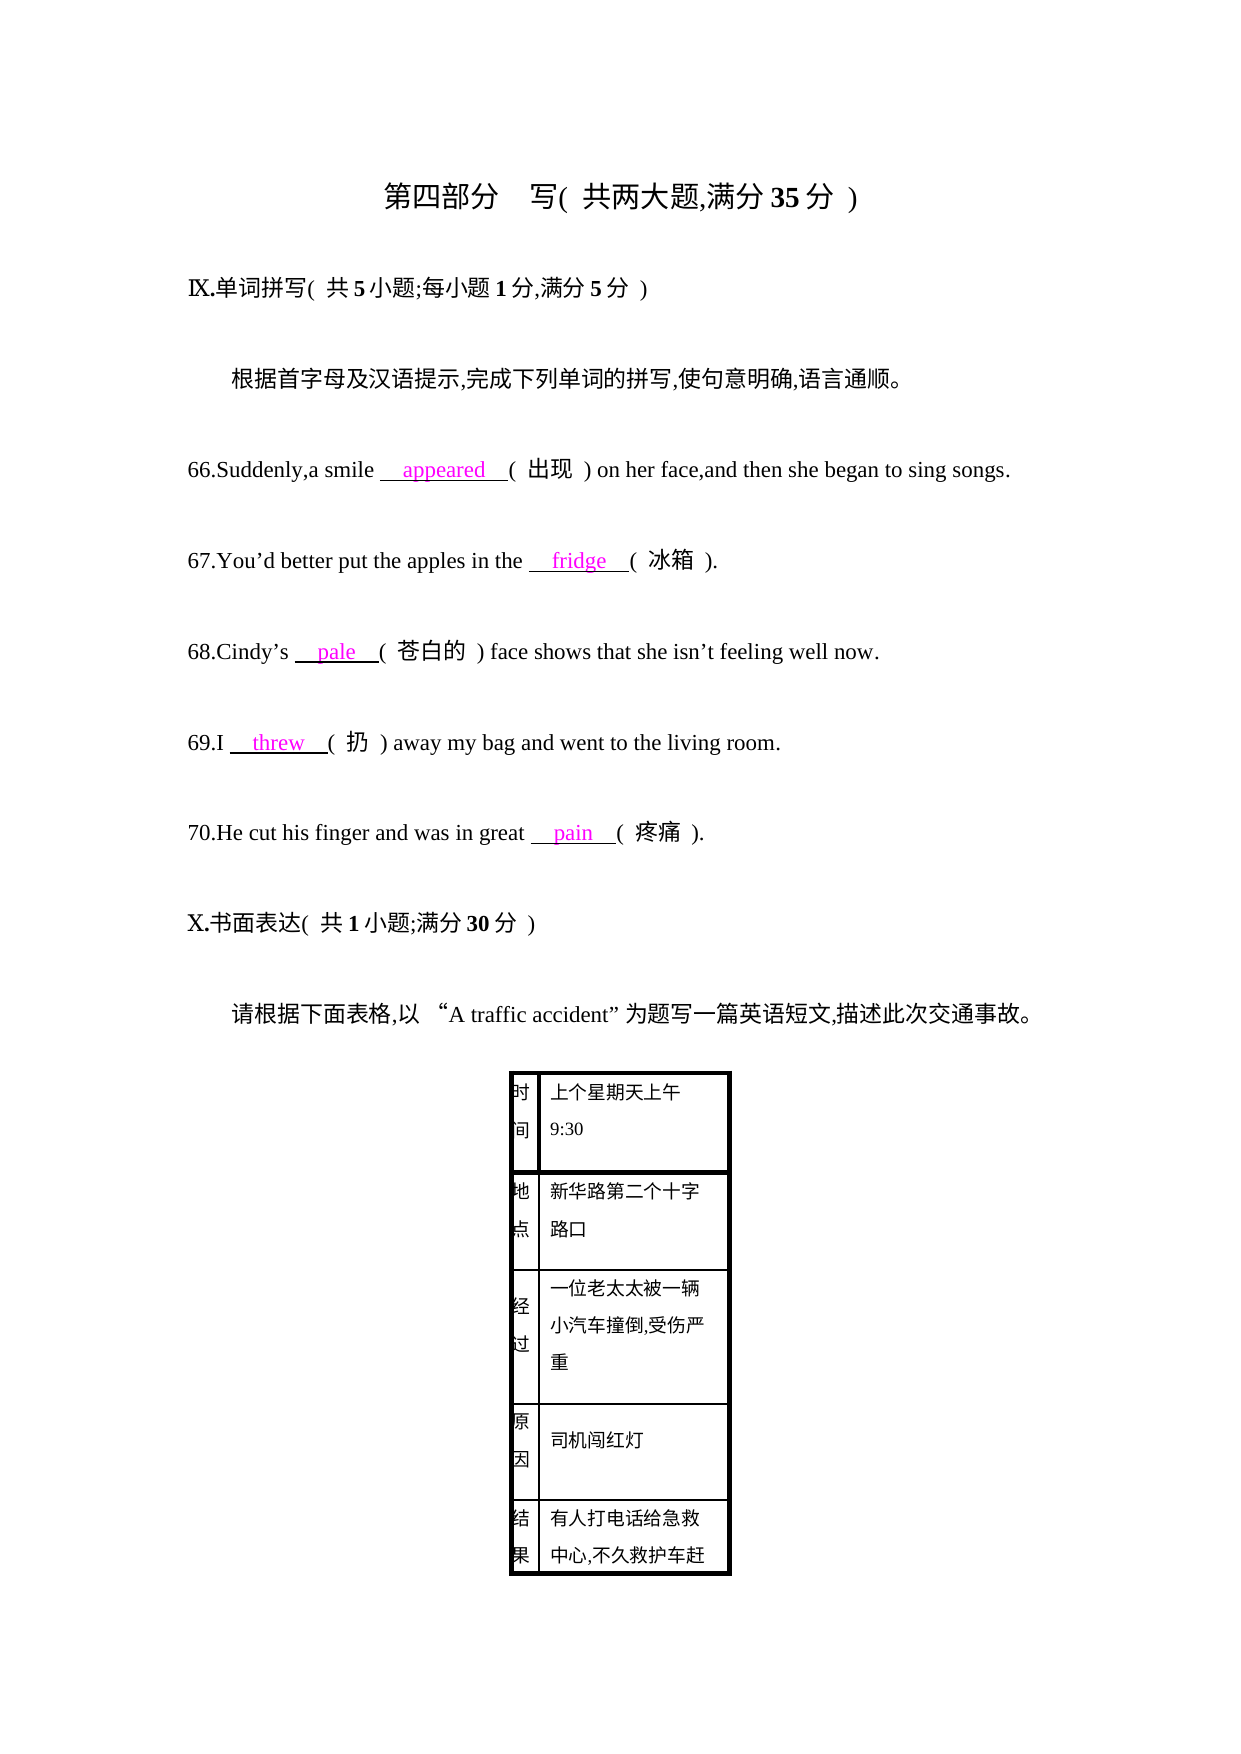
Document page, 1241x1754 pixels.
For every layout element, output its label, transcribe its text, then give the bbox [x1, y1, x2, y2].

table_header 时间 [514, 1075, 537, 1170]
text 66.Suddenly,a smile appeared ( 出现 ) on her face,and then she began to sing songs. [187, 436, 1053, 501]
table_cell 经过 [514, 1271, 538, 1402]
table_header 上个星期天上午9:30 [541, 1075, 727, 1170]
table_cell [540, 1501, 727, 1571]
text 请根据下面表格,以 “A traffic accident” 为题写一篇英语短文,描述此次交通事故。 [187, 980, 1053, 1045]
text 根据首字母及汉语提示,完成下列单词的拼写,使句意明确,语言通顺。 [187, 345, 1053, 410]
text 68.Cindy’s pale ( 苍白的 ) face shows that she isn’t feeling well now. [187, 617, 1053, 682]
table_cell 一位老太太被一辆小汽车撞倒,受伤严重 [540, 1271, 727, 1402]
text Ⅹ.书面表达( 共1小题;满分30分 ) [187, 889, 1053, 954]
text 67.You’d better put the apples in the fridge ( 冰箱 ). [187, 526, 1053, 591]
table_cell 司机闯红灯 [540, 1405, 727, 1499]
text 第四部分 写( 共两大题,满分35分 ) [187, 162, 1053, 227]
text 70.He cut his finger and was in great pain ( 疼痛 ). [187, 798, 1053, 863]
text Ⅸ.单词拼写( 共5小题;每小题1分,满分5分 ) [187, 254, 1053, 319]
table_cell 原因 [514, 1405, 538, 1499]
text 69.I threw ( 扔 ) away my bag and went to the living room. [187, 708, 1053, 773]
table_cell 结果 [514, 1501, 538, 1571]
table_cell 新华路第二个十字路口 [540, 1175, 727, 1269]
table_cell 地点 [514, 1175, 538, 1269]
